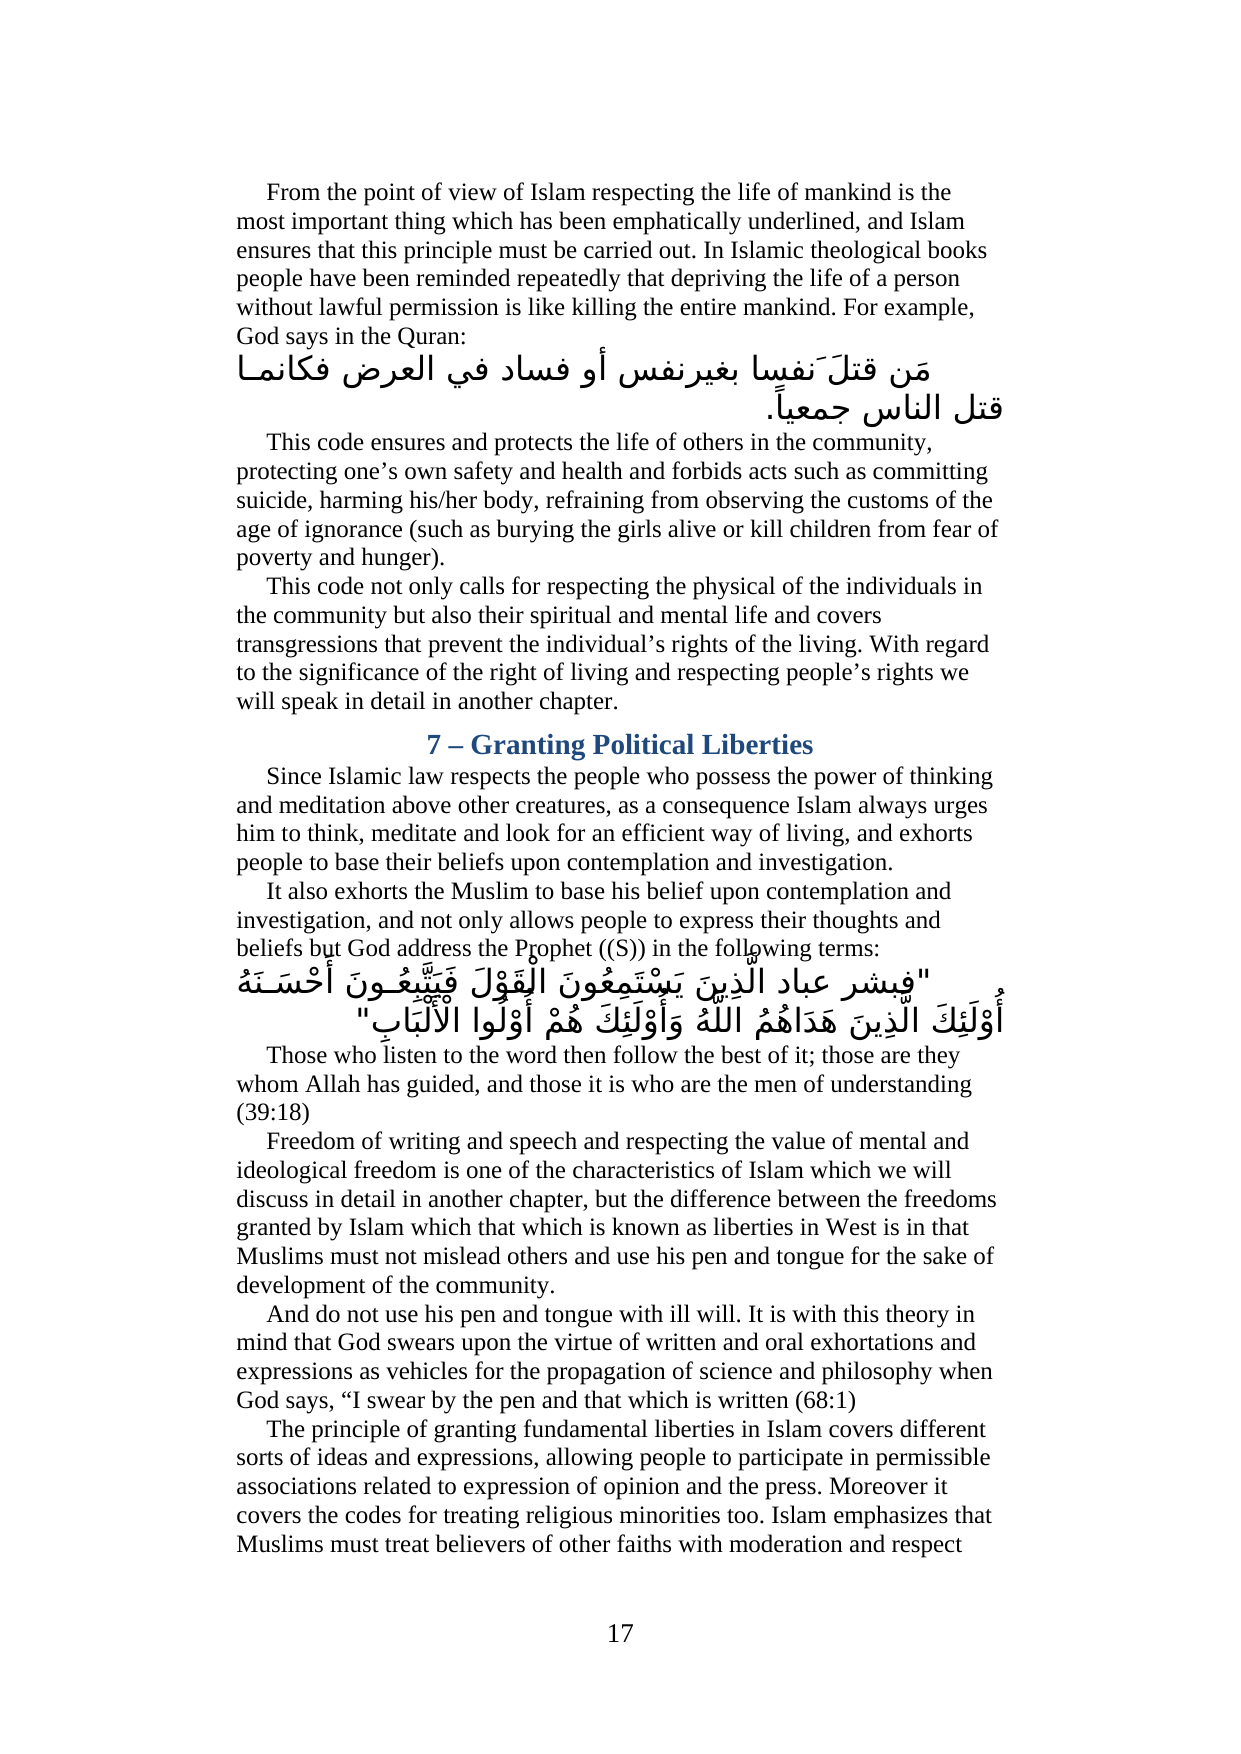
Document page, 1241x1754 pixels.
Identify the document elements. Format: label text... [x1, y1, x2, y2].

text It also exhorts the Muslim to base his belief upon contemplation and investigation, and not only allows people to express their thoughts and beliefs but God address the Prophet ((S)) in the following terms: [236, 876, 1004, 962]
text This code ensures and protects the life of others in the community, protecting one’s own safety and health and forbids acts such as committing suicide, harming his/her body, refraining from observing the customs of the age of ignorance (such as burying the girls alive or kill children from fear of poverty and hunger). [236, 427, 1004, 571]
text "فبشر عباد الَّذِينَ يَسْتَمِعُونَ الْقَوْلَ فَيَتَّبِعُونَ أَحْسَنَهُ أُوْلَئِكَ الَّذِينَ هَدَاهُمُ اللَّهُ وَأُوْلَئِكَ هُمْ أُوْلُوا الْأَلْبَابِ" [236, 962, 1004, 1040]
subtitle 7 – Granting Political Liberties [236, 727, 1004, 761]
text Freedom of writing and speech and respecting the value of mental and ideological freedom is one of the characteristics of Islam which we will discuss in detail in another chapter, but the difference between the freedoms granted by Islam which that which is known as liberties in West is in that Muslims must not mislead others and use his pen and tongue for the sake of development of the community. [236, 1126, 1004, 1299]
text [236, 1414, 1004, 1557]
text Since Islamic law respects the people who possess the power of thinking and meditation above other creatures, as a consequence Islam always urges him to think, meditate and look for an efficient way of living, and exhorts people to base their beliefs upon contemplation and investigation. [236, 761, 1004, 876]
text مَن قتلَ َنفسا بغيرنفس أو فساد في العرض فكانما قتل الناس جمعياً. [236, 350, 1004, 427]
text This code not only calls for respecting the physical of the individuals in the community but also their spiritual and mental life and covers transgressions that prevent the individual’s rights of the living. With regard to the significance of the right of living and respecting people’s rights we will speak in detail in another chapter. [236, 571, 1004, 715]
text Those who listen to the word then follow the best of it; those are they whom Allah has guided, and those it is who are the men of understanding (39:18) [236, 1040, 1004, 1126]
text And do not use his pen and tongue with ill will. It is with this theory in mind that God swears upon the virtue of written and oral exhortations and expressions as vehicles for the propagation of science and philosophy when God says, “I swear by the pen and that which is written (68:1) [236, 1299, 1004, 1414]
text From the point of view of Islam respecting the life of mankind is the most important thing which has been emphatically underlined, and Islam ensures that this principle must be carried out. In Islamic theological books people have been reminded repeatedly that depriving the life of a person without lawful permission is like killing the entire mankind. For example, God says in the Quran: [236, 177, 1004, 350]
